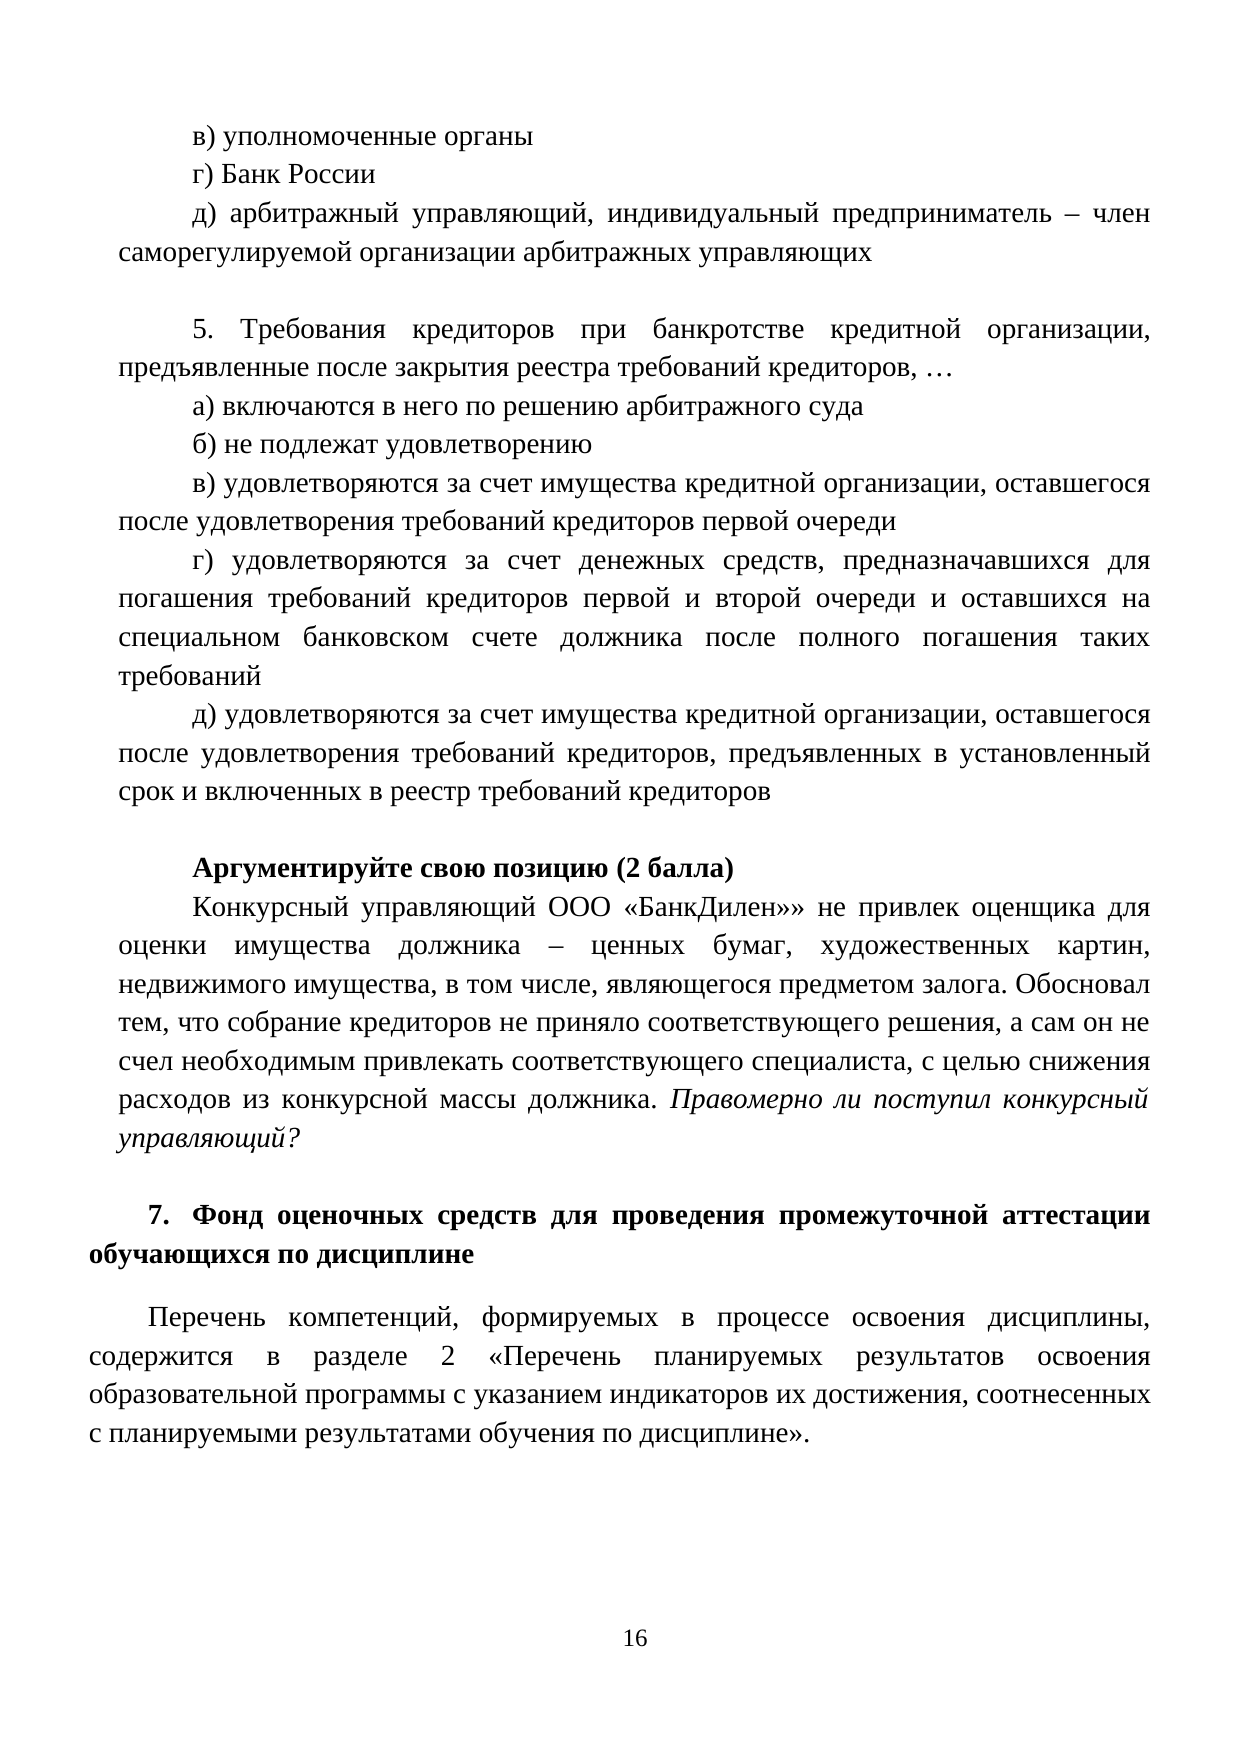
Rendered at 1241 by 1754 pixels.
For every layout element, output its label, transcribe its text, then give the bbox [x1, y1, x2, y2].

list Аргументируйте свою позицию (2 балла) [192, 850, 1152, 884]
text Перечень компетенций, формируемых в процессе освоения дисциплины, содержится в разделе 2 «Перечень планируемых результатов освоения образовательной программы с указанием индикаторов их достижения, соотнесенных с планируемыми результатами обучения по дисциплине». [88, 1299, 1152, 1448]
text б) не подлежат удовлетворению [118, 426, 1152, 460]
text д) удовлетворяются за счет имущества кредитной организации, оставшегося после удовлетворения требований кредиторов, предъявленных в установленный срок и включенных в реестр требований кредиторов [118, 696, 1152, 807]
text д) арбитражный управляющий, индивидуальный предприниматель – член саморегулируемой организации арбитражных управляющих [118, 195, 1152, 267]
text в) удовлетворяются за счет имущества кредитной организации, оставшегося после удовлетворения требований кредиторов первой очереди [118, 465, 1152, 537]
text г) Банк России [118, 157, 1152, 190]
text г) удовлетворяются за счет денежных средств, предназначавшихся для погашения требований кредиторов первой и второй очереди и оставшихся на специальном банковском счете должника после полного погашения таких требований [118, 542, 1152, 691]
text Конкурсный управляющий ООО «БанкДилен»» не привлек оценщика для оценки имущества должника – ценных бумаг, художественных картин, недвижимого имущества, в том числе, являющегося предметом залога. Обосновал тем, что собрание кредиторов не приняло соответствующего решения, а сам он не счел необходимым привлекать соответствующего специалиста, с целью снижения расходов из конкурсной массы должника. Правомерно ли поступил конкурсный управляющий? [118, 889, 1152, 1154]
text в) уполномоченные органы [118, 118, 1152, 152]
text 7. Фонд оценочных средств для проведения промежуточной аттестации обучающихся по дисциплине [88, 1197, 1152, 1269]
text а) включаются в него по решению арбитражного суда [118, 388, 1152, 421]
text 5. Требования кредиторов при банкротстве кредитной организации, предъявленные после закрытия реестра требований кредиторов, … [118, 311, 1152, 383]
